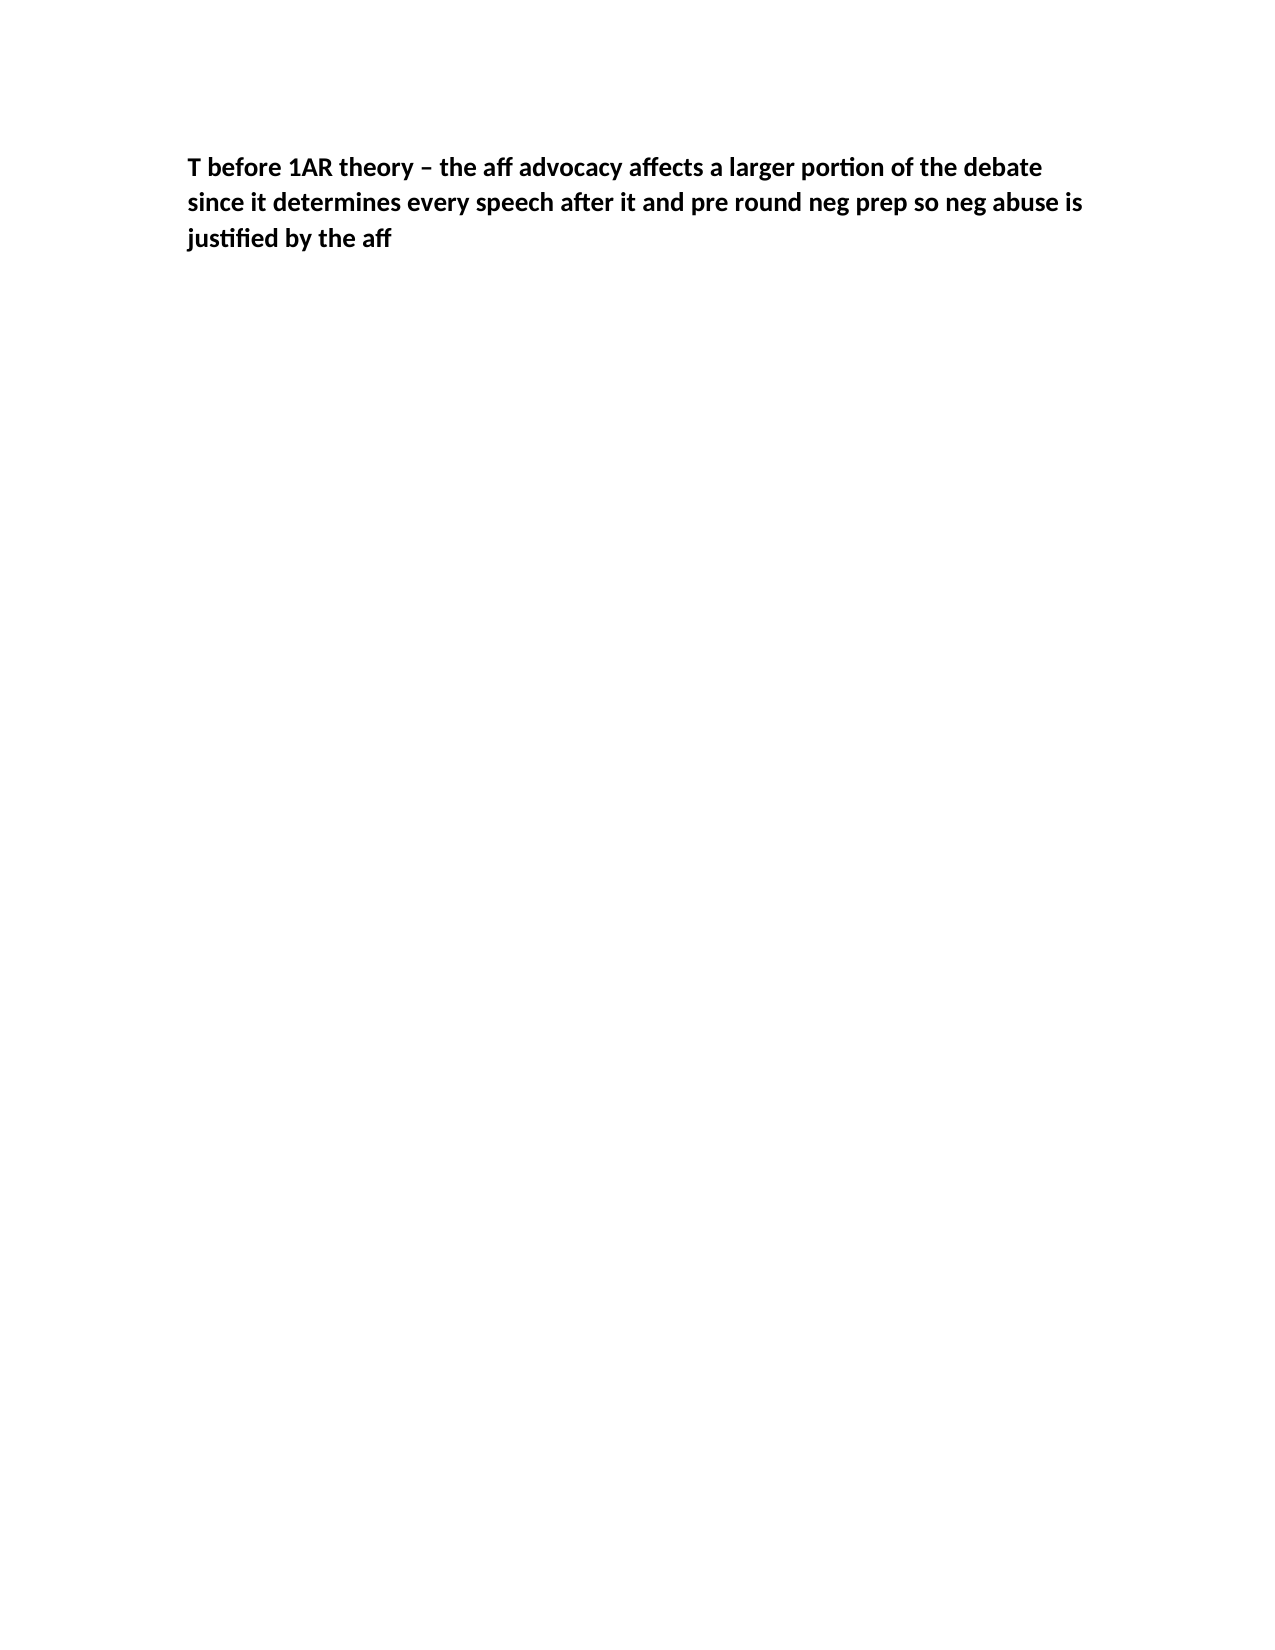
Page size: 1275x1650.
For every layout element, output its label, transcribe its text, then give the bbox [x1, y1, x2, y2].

text T before 1AR theory – the aff advocacy affects a larger portion of the debate since it determines every speech after it and pre round neg prep so neg abuse is justified by the aff [187, 150, 1087, 254]
